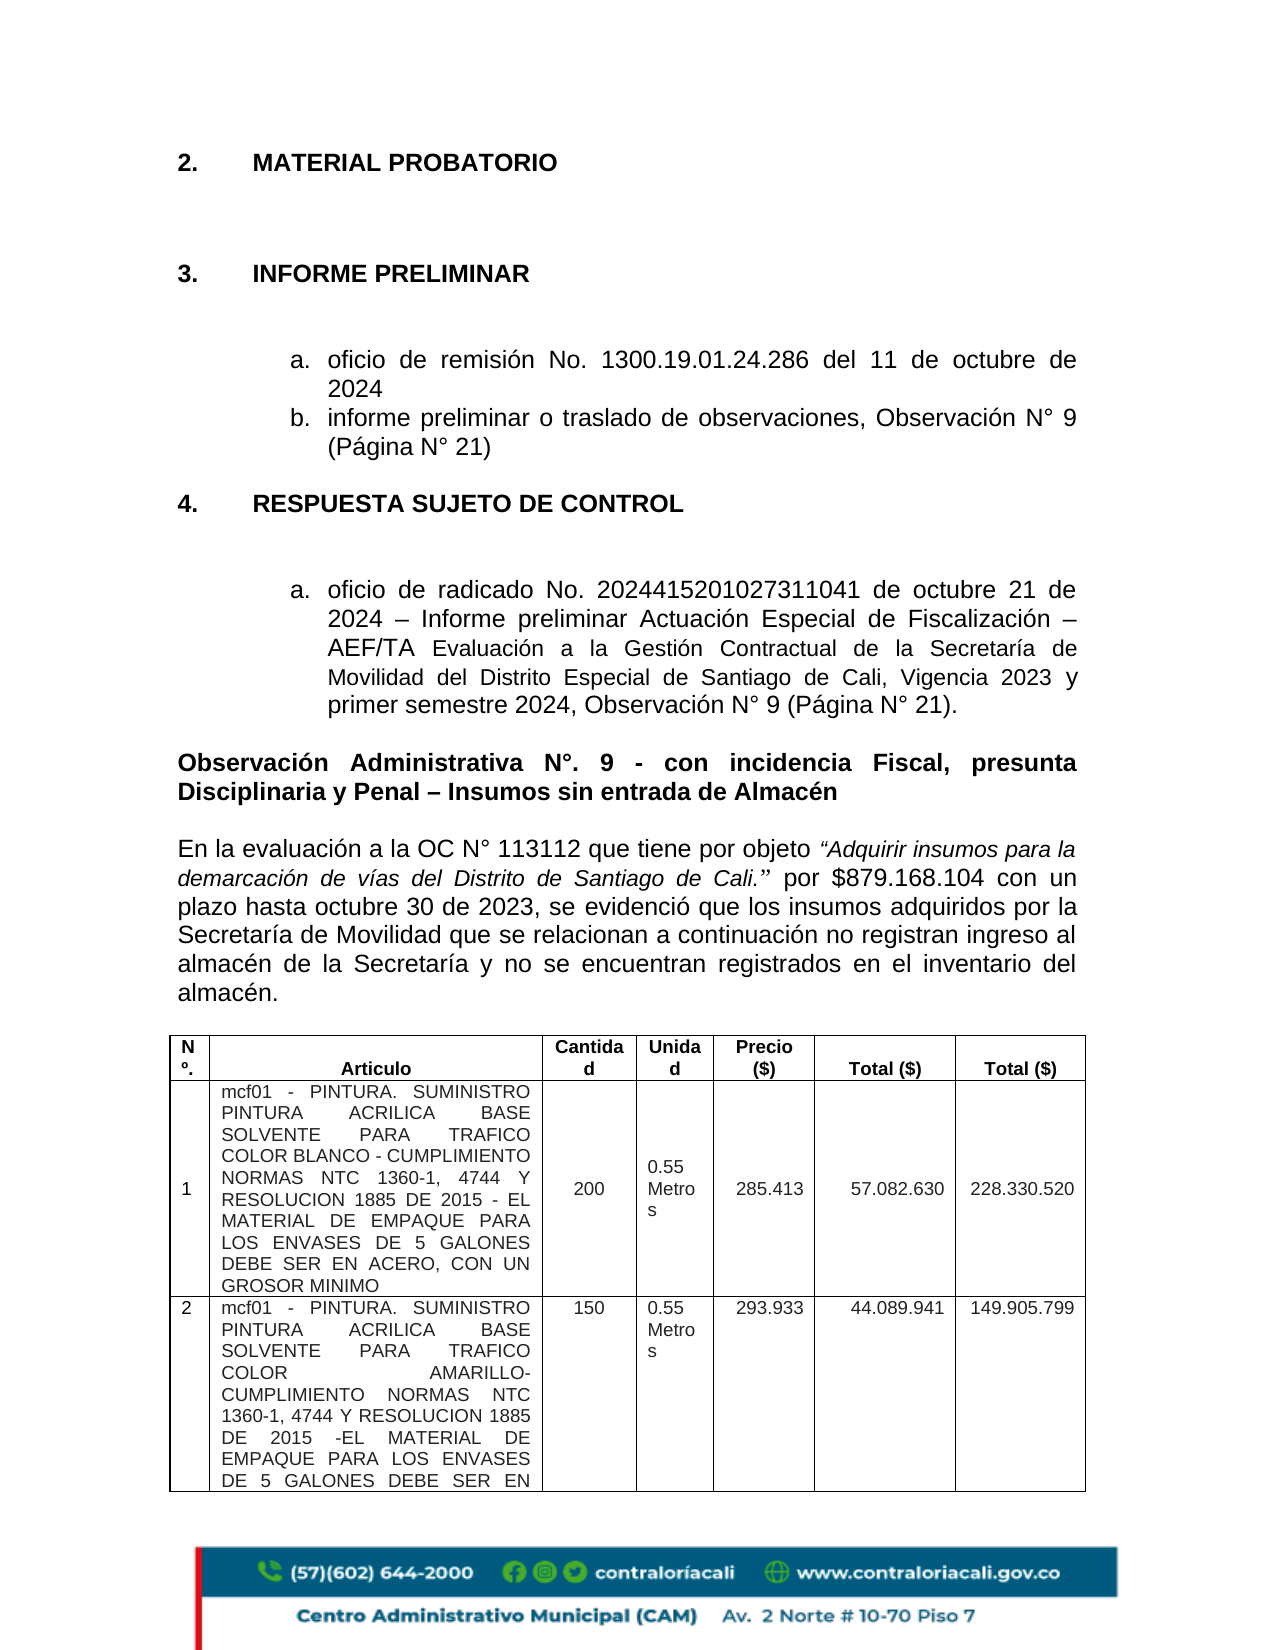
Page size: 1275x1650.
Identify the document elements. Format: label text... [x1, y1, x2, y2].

table_header Articulo [210, 1036, 542, 1079]
table_cell 57.082.630 [815, 1081, 955, 1296]
list oficio de radicado No. 2024415201027311041 de octubre 21 de 2024 – Informe preliminar Actuación Especial de Fiscalización – AEF/TA Evaluación a la Gestión Contractual de la Secretaría de Movilidad del Distrito Especial de Santiago de Cali, Vigencia 2023 y primer semestre 2024, Observación N° 9 (Página N° 21). [290, 575, 1078, 719]
list INFORME PRELIMINAR [177, 259, 1078, 288]
list MATERIAL PROBATORIO [177, 148, 1078, 176]
table_cell 150 [543, 1297, 636, 1491]
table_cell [210, 1297, 542, 1491]
table_header Total ($) [815, 1036, 955, 1079]
table_header Cantidad [543, 1036, 636, 1079]
table_header Total ($) [956, 1036, 1085, 1079]
text En la evaluación a la OC N° 113112 que tiene por objeto “Adquirir insumos para la demarcación de vías del Distrito de Santiago de Cali.” por $879.168.104 con un plazo hasta octubre 30 de 2023, se evidenció que los insumos adquiridos por la Secretaría de Movilidad que se relacionan a continuación no registran ingreso al almacén de la Secretaría y no se encuentran registrados en el inventario del almacén. [177, 834, 1078, 1007]
table_header Precio ($) [714, 1036, 814, 1079]
table_cell 2 [171, 1297, 209, 1491]
table_cell 0.55 Metros [637, 1297, 713, 1491]
table_cell 1 [171, 1081, 209, 1296]
table_cell 44.089.941 [815, 1297, 955, 1491]
table_cell 293.933 [714, 1297, 814, 1491]
list informe preliminar o traslado de observaciones, Observación N° 9 (Página N° 21) [290, 403, 1078, 460]
table_cell 0.55 Metros [637, 1081, 713, 1296]
table_header Unidad [637, 1036, 713, 1079]
table_cell 228.330.520 [956, 1081, 1085, 1296]
table_cell mcf01 - PINTURA. SUMINISTRO PINTURA ACRILICA BASE SOLVENTE PARA TRAFICO COLOR BLANCO - CUMPLIMIENTO NORMAS NTC 1360-1, 4744 Y RESOLUCION 1885 DE 2015 - EL MATERIAL DE EMPAQUE PARA LOS ENVASES DE 5 GALONES DEBE SER EN ACERO, CON UN GROSOR MINIMO [210, 1081, 542, 1296]
text Observación Administrativa N°. 9 - con incidencia Fiscal, presunta Disciplinaria y Penal – Insumos sin entrada de Almacén [177, 748, 1078, 805]
list RESPUESTA SUJETO DE CONTROL [177, 489, 1078, 518]
table_header Nº. [171, 1036, 209, 1079]
table_cell 149.905.799 [956, 1297, 1085, 1491]
table_cell 200 [543, 1081, 636, 1296]
table_cell 285.413 [714, 1081, 814, 1296]
picture [177, 1526, 1142, 1650]
list oficio de remisión No. 1300.19.01.24.286 del 11 de octubre de 2024 [290, 345, 1078, 403]
